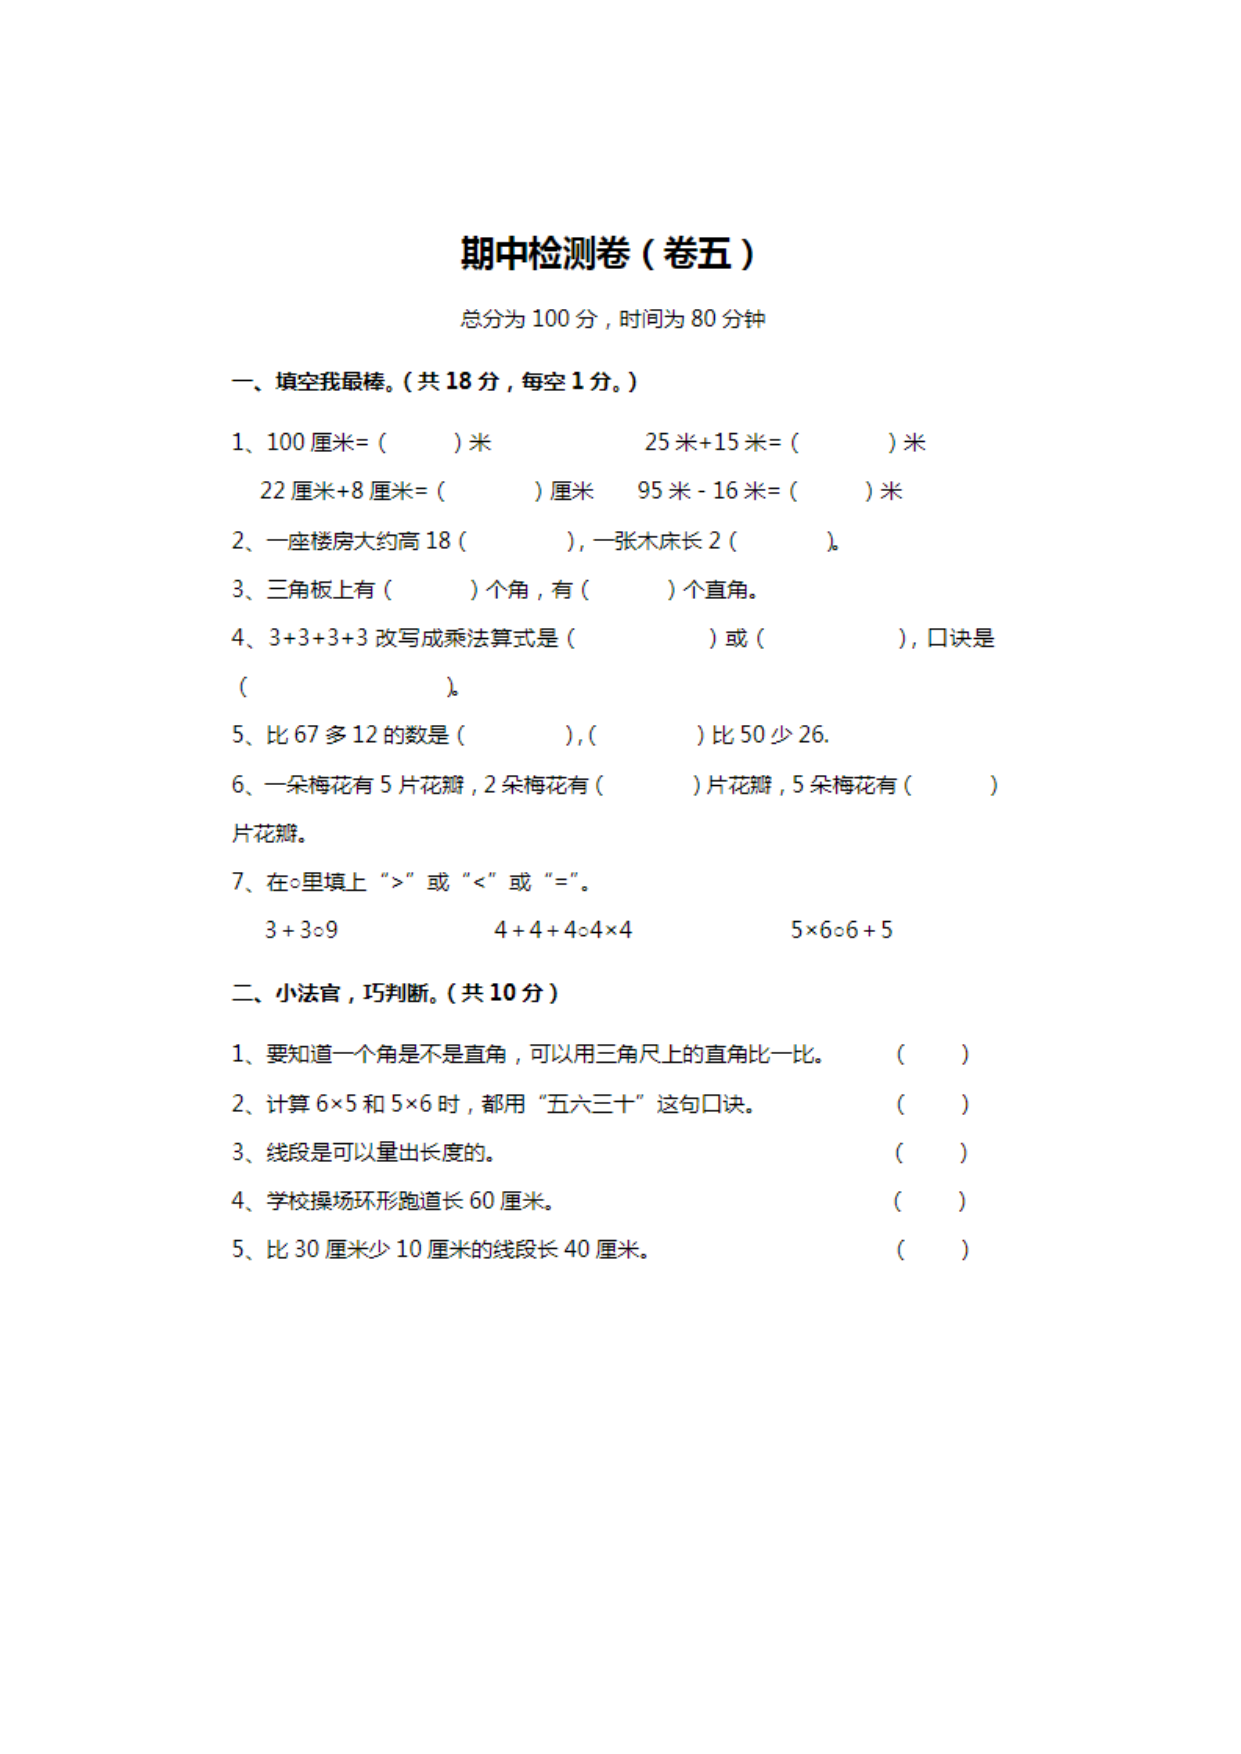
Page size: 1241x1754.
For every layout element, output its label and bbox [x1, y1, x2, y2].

picture [202, 162, 1038, 1348]
